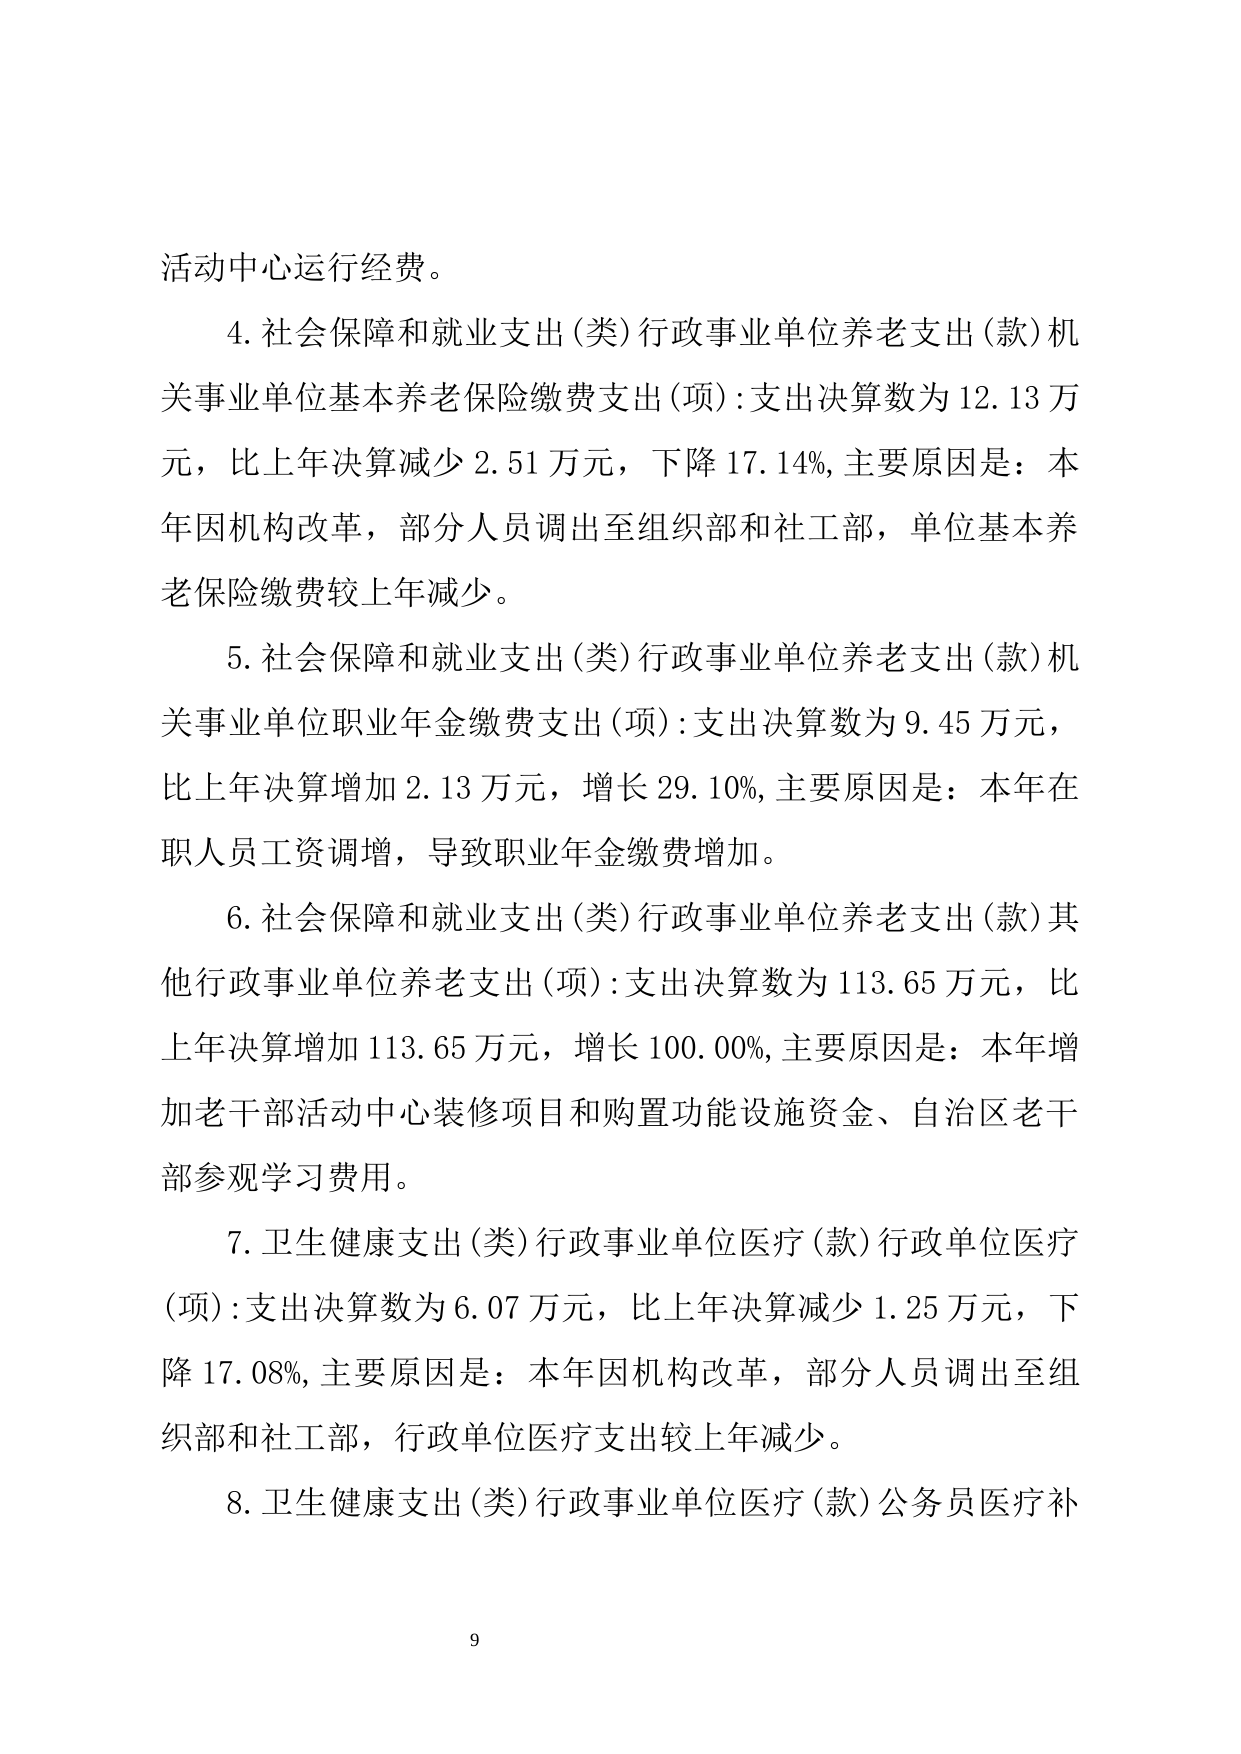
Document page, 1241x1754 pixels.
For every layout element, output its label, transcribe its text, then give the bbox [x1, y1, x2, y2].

text 4.社会保障和就业支出(类)行政事业单位养老支出(款)机关事业单位基本养老保险缴费支出(项):支出决算数为12.13万元，比上年决算减少2.51万元，下降17.14%,主要原因是：本年因机构改革，部分人员调出至组织部和社工部，单位基本养老保险缴费较上年减少。 [159, 298, 1081, 623]
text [159, 233, 1081, 298]
text 5.社会保障和就业支出(类)行政事业单位养老支出(款)机关事业单位职业年金缴费支出(项):支出决算数为9.45万元，比上年决算增加2.13万元，增长29.10%,主要原因是：本年在职人员工资调增，导致职业年金缴费增加。 [159, 623, 1081, 883]
text 7.卫生健康支出(类)行政事业单位医疗(款)行政单位医疗(项):支出决算数为6.07万元，比上年决算减少1.25万元，下降17.08%,主要原因是：本年因机构改革，部分人员调出至组织部和社工部，行政单位医疗支出较上年减少。 [159, 1208, 1081, 1468]
text 6.社会保障和就业支出(类)行政事业单位养老支出(款)其他行政事业单位养老支出(项):支出决算数为113.65万元，比上年决算增加113.65万元，增长100.00%,主要原因是：本年增加老干部活动中心装修项目和购置功能设施资金、自治区老干部参观学习费用。 [159, 883, 1081, 1208]
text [159, 1468, 1081, 1533]
